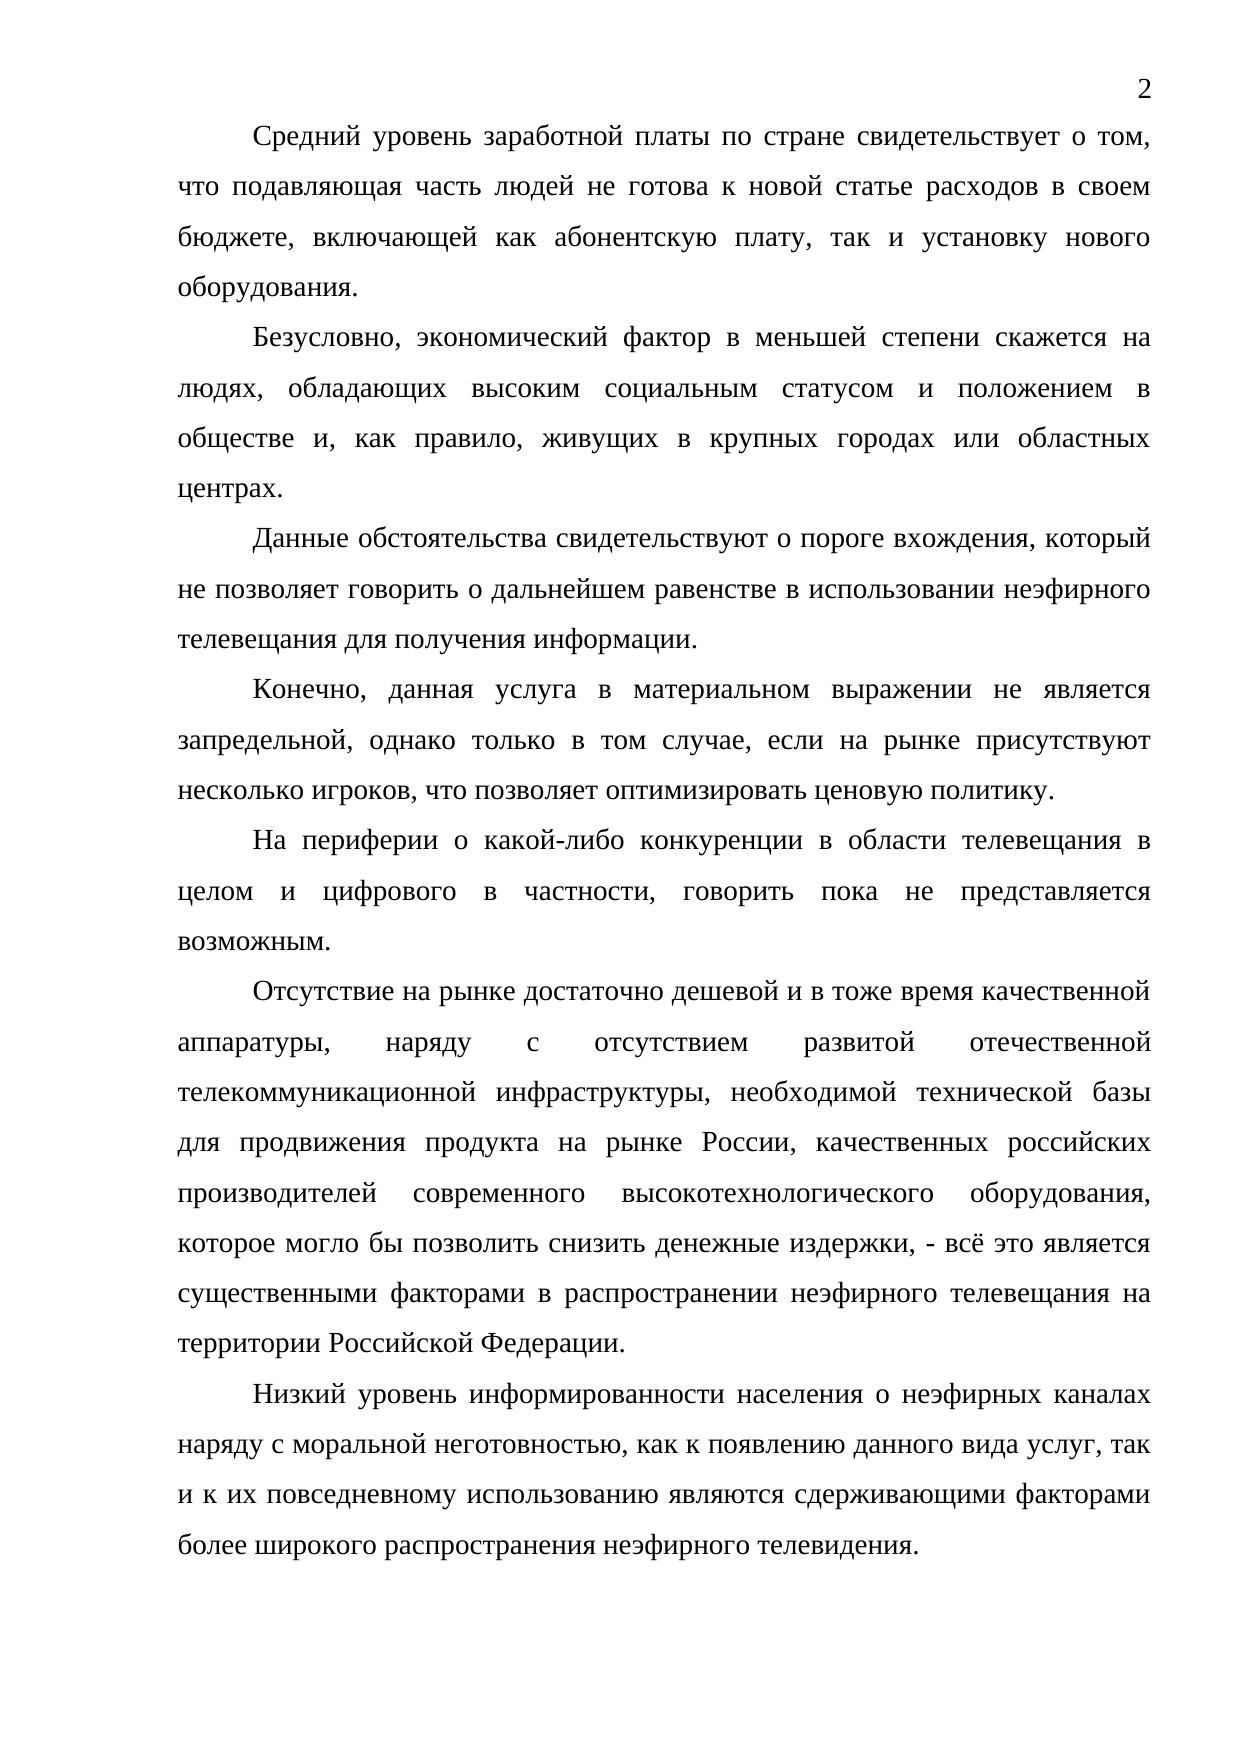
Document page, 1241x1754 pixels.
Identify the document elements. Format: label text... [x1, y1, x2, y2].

text Отсутствие на рынке достаточно дешевой и в тоже время качественной аппаратуры, наряду с отсутствием развитой отечественной телекоммуникационной инфраструктуры, необходимой технической базы для продвижения продукта на рынке России, качественных российских производителей современного высокотехнологического оборудования, которое могло бы позволить снизить денежные издержки, - всё это является существенными факторами в распространении неэфирного телевещания на территории Российской Федерации. [177, 973, 1152, 1359]
text На периферии о какой-либо конкуренции в области телевещания в целом и цифрового в частности, говорить пока не представляется возможным. [177, 822, 1152, 957]
text Конечно, данная услуга в материальном выражении не является запредельной, однако только в том случае, если на рынке присутствуют несколько игроков, что позволяет оптимизировать ценовую политику. [177, 672, 1152, 806]
text Средний уровень заработной платы по стране свидетельствует о том, что подавляющая часть людей не готова к новой статье расходов в своем бюджете, включающей как абонентскую плату, так и установку нового оборудования. [177, 118, 1152, 303]
text Безусловно, экономический фактор в меньшей степени скажется на людях, обладающих высоким социальным статусом и положением в обществе и, как правило, живущих в крупных городах или областных центрах. [177, 319, 1152, 504]
text Данные обстоятельства свидетельствуют о пороге вхождения, который не позволяет говорить о дальнейшем равенстве в использовании неэфирного телевещания для получения информации. [177, 521, 1152, 655]
text Низкий уровень информированности населения о неэфирных каналах наряду с моральной неготовностью, как к появлению данного вида услуг, так и к их повседневному использованию являются сдерживающими факторами более широкого распространения неэфирного телевидения. [177, 1376, 1152, 1560]
